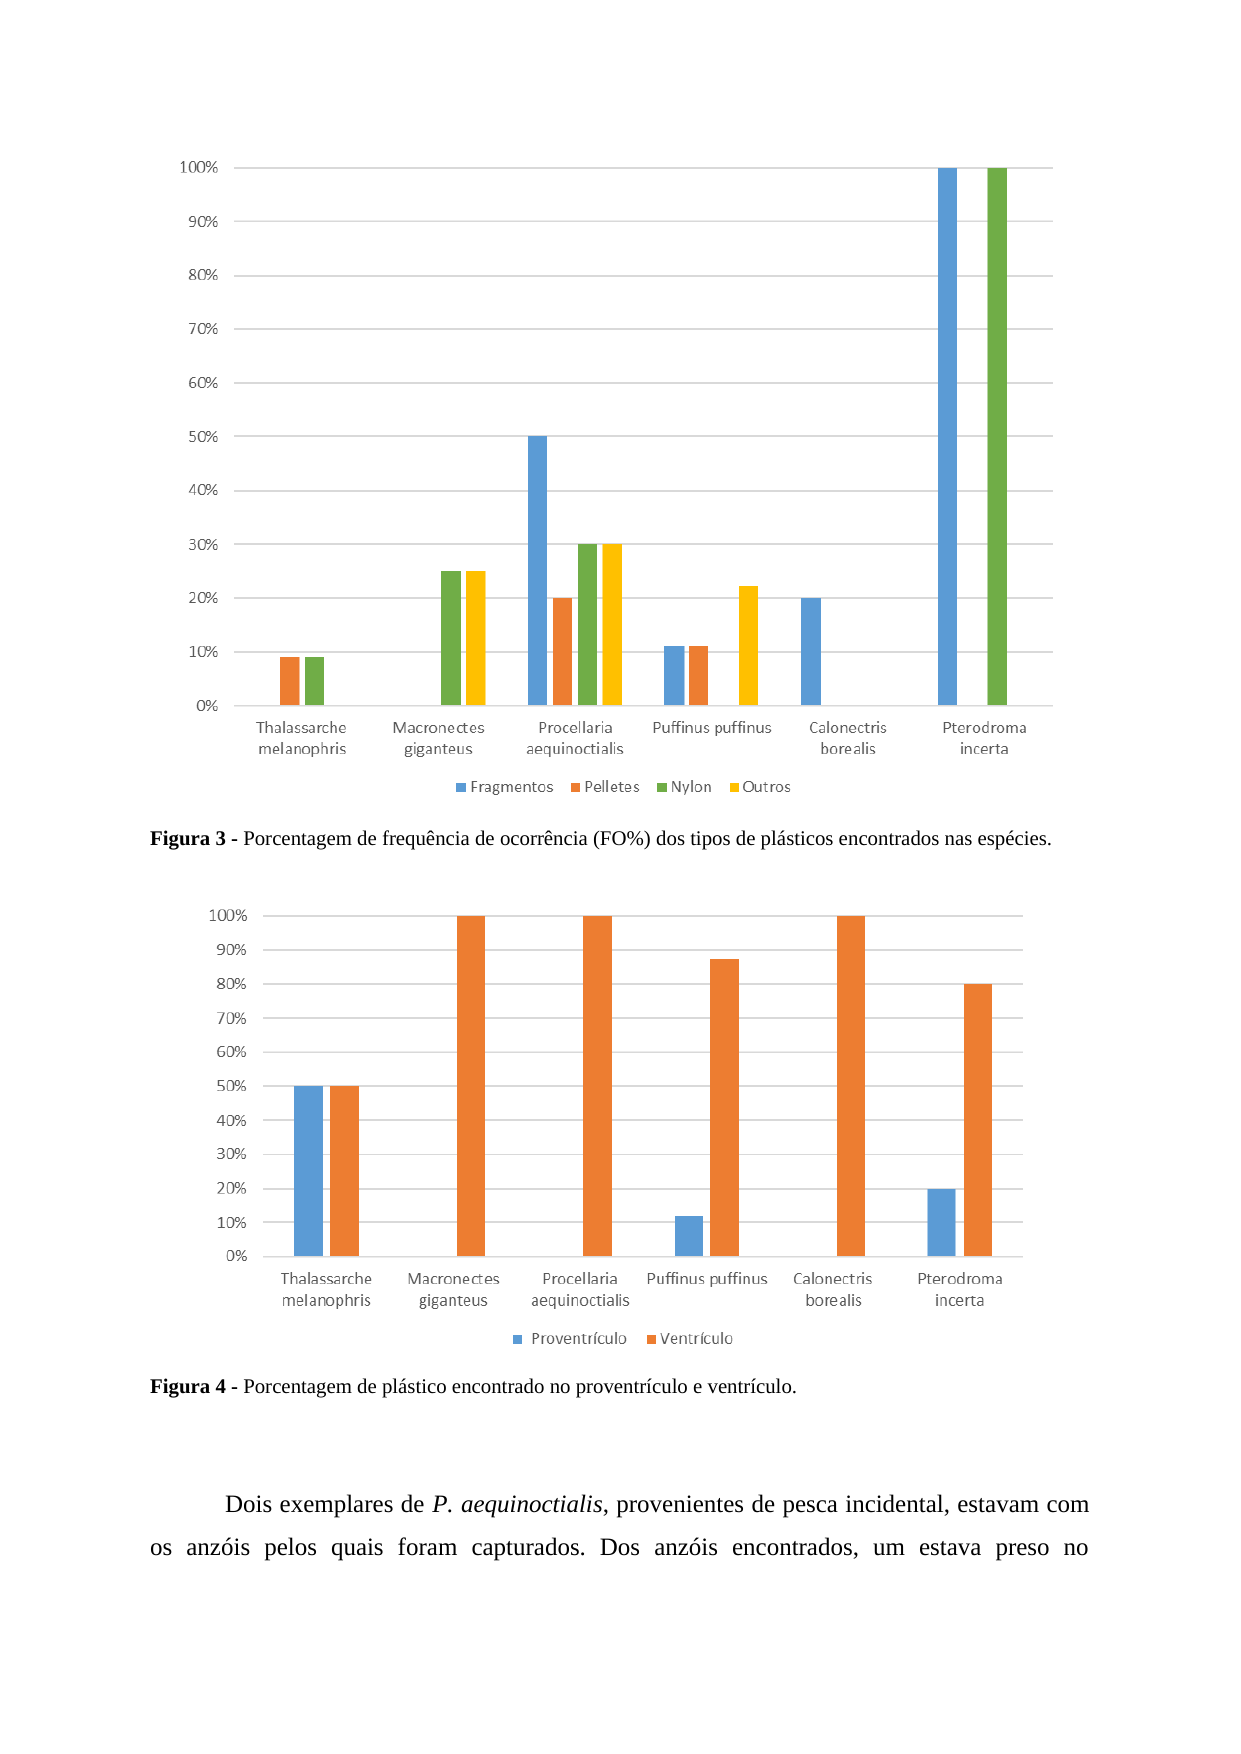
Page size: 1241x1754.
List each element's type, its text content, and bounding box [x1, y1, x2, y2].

text Figura 4 - Porcentagem de plástico encontrado no proventrículo e ventrículo. [150, 1374, 1090, 1398]
text Figura 3 - Porcentagem de frequência de ocorrência (FO%) dos tipos de plásticos encontrados nas espécies. [150, 826, 1090, 850]
picture [201, 897, 1040, 1361]
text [150, 1489, 1090, 1561]
picture [171, 150, 1069, 813]
